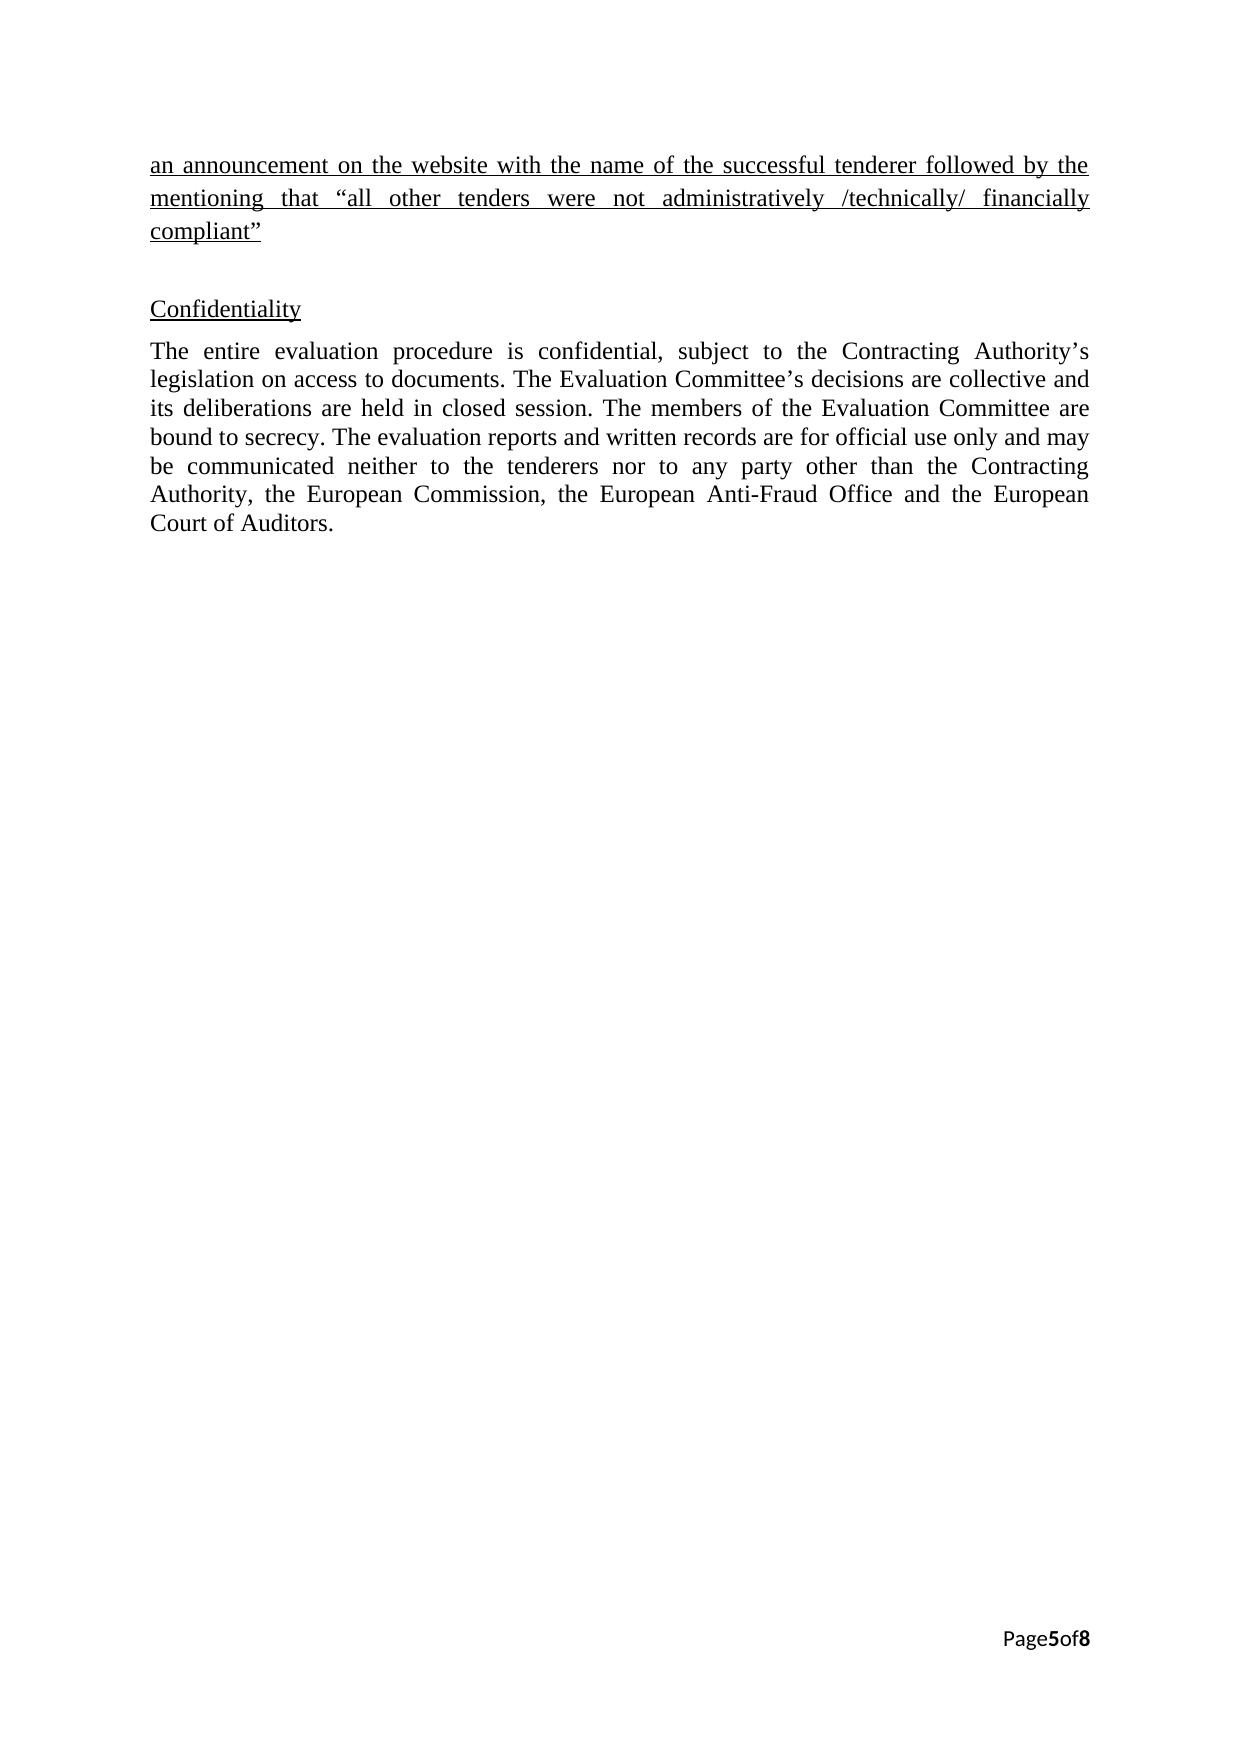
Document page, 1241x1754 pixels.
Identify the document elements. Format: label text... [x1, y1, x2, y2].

text Confidentiality [150, 294, 1090, 323]
text The entire evaluation procedure is confidential, subject to the Contracting Authority’s legislation on access to documents. The Evaluation Committee’s decisions are collective and its deliberations are held in closed session. The members of the Evaluation Committee are bound to secrecy. The evaluation reports and written records are for official use only and may be communicated neither to the tenderers nor to any party other than the Contracting Authority, the European Commission, the European Anti-Fraud Office and the European Court of Auditors. [150, 336, 1090, 537]
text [150, 150, 1090, 208]
